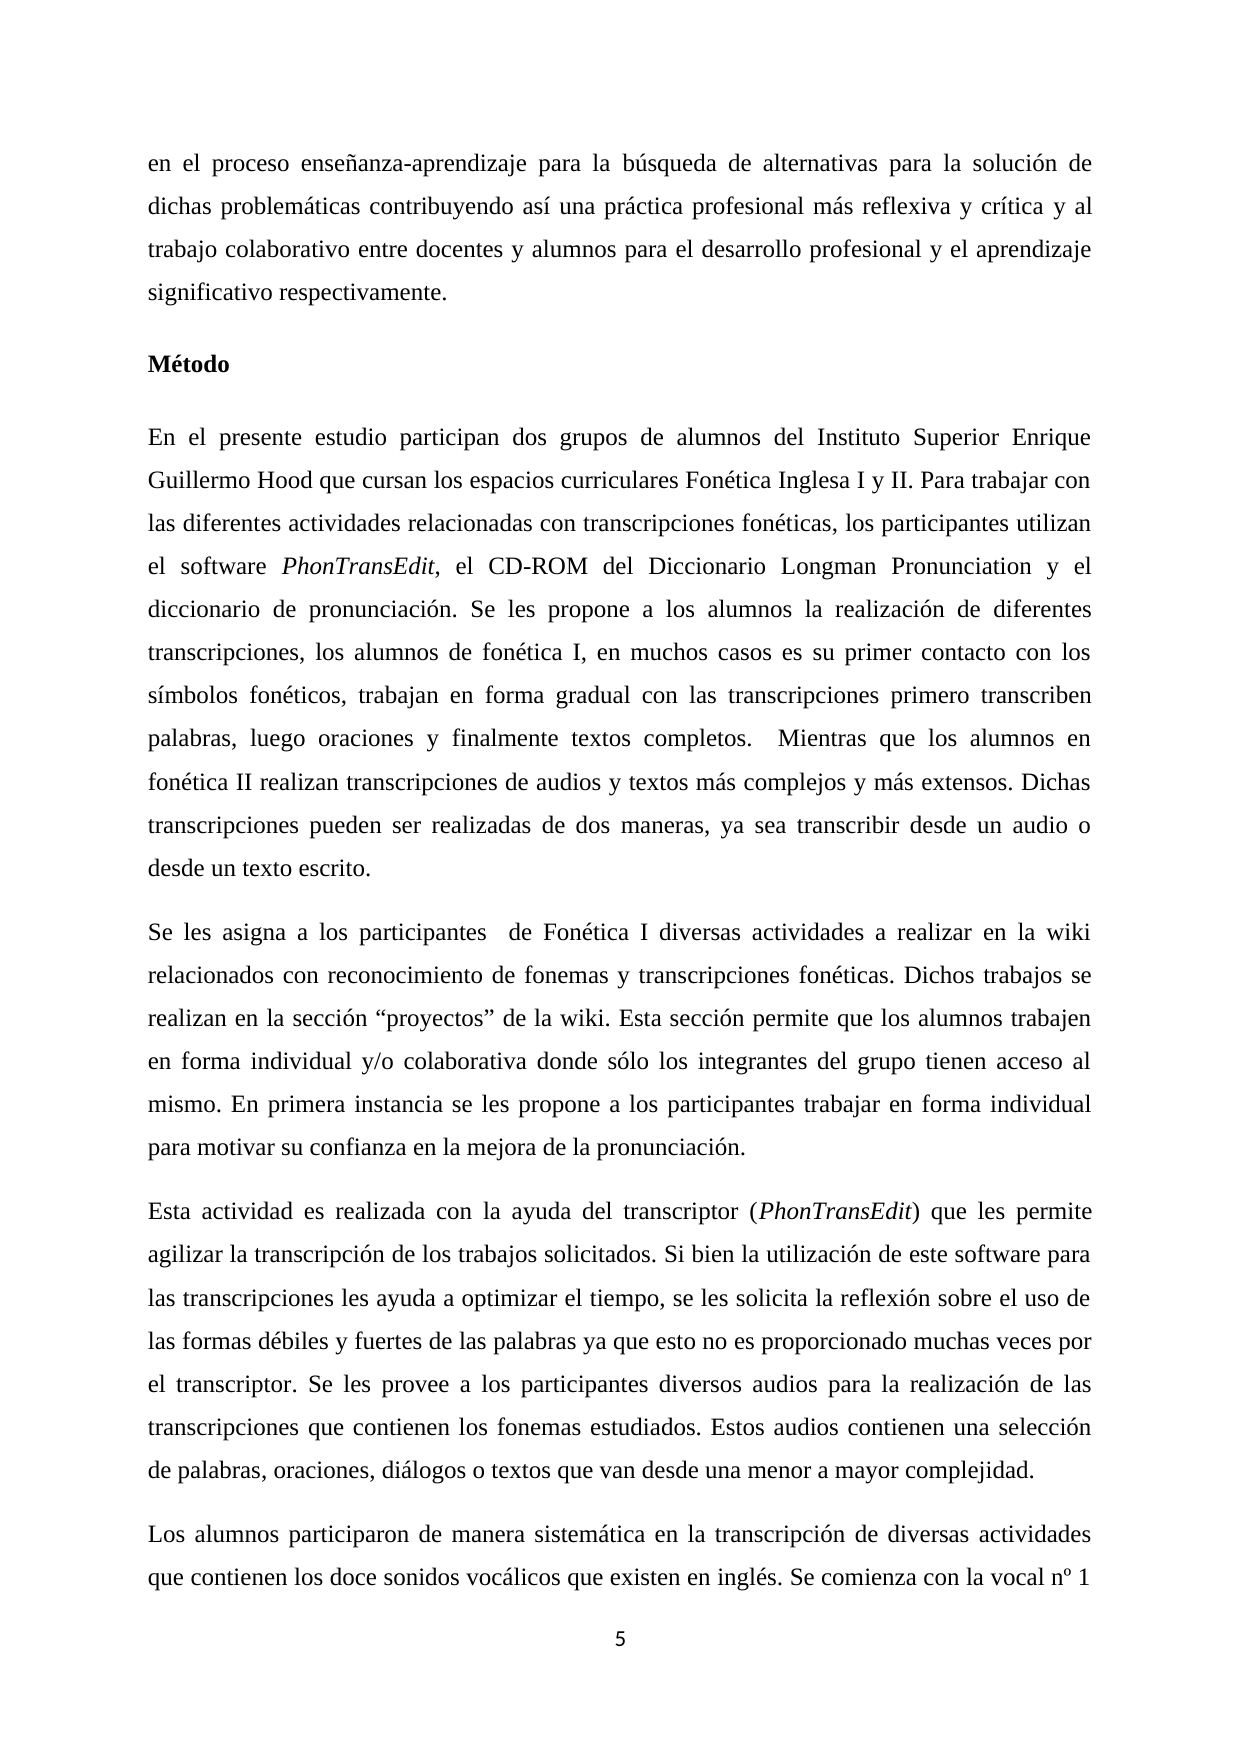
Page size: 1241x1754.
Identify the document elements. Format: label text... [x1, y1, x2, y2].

text Se les asigna a los participantes de Fonética I diversas actividades a realizar en la wiki relacionados con reconocimiento de fonemas y transcripciones fonéticas. Dichos trabajos se realizan en la sección “proyectos” de la wiki. Esta sección permite que los alumnos trabajen en forma individual y/o colaborativa donde sólo los integrantes del grupo tienen acceso al mismo. En primera instancia se les propone a los participantes trabajar en forma individual para motivar su confianza en la mejora de la pronunciación. [148, 917, 1092, 1161]
text Esta actividad es realizada con la ayuda del transcriptor (PhonTransEdit) que les permite agilizar la transcripción de los trabajos solicitados. Si bien la utilización de este software para las transcripciones les ayuda a optimizar el tiempo, se les solicita la reflexión sobre el uso de las formas débiles y fuertes de las palabras ya que esto no es proporcionado muchas veces por el transcriptor. Se les provee a los participantes diversos audios para la realización de las transcripciones que contienen los fonemas estudiados. Estos audios contienen una selección de palabras, oraciones, diálogos o textos que van desde una menor a mayor complejidad. [148, 1196, 1092, 1484]
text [148, 148, 1092, 306]
text Método [148, 349, 1092, 378]
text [148, 1519, 1092, 1591]
text En el presente estudio participan dos grupos de alumnos del Instituto Superior Enrique Guillermo Hood que cursan los espacios curriculares Fonética Inglesa I y II. Para trabajar con las diferentes actividades relacionadas con transcripciones fonéticas, los participantes utilizan el software PhonTransEdit, el CD-ROM del Diccionario Longman Pronunciation y el diccionario de pronunciación. Se les propone a los alumnos la realización de diferentes transcripciones, los alumnos de fonética I, en muchos casos es su primer contacto con los símbolos fonéticos, trabajan en forma gradual con las transcripciones primero transcriben palabras, luego oraciones y finalmente textos completos. Mientras que los alumnos en fonética II realizan transcripciones de audios y textos más complejos y más extensos. Dichas transcripciones pueden ser realizadas de dos maneras, ya sea transcribir desde un audio o desde un texto escrito. [148, 422, 1092, 882]
